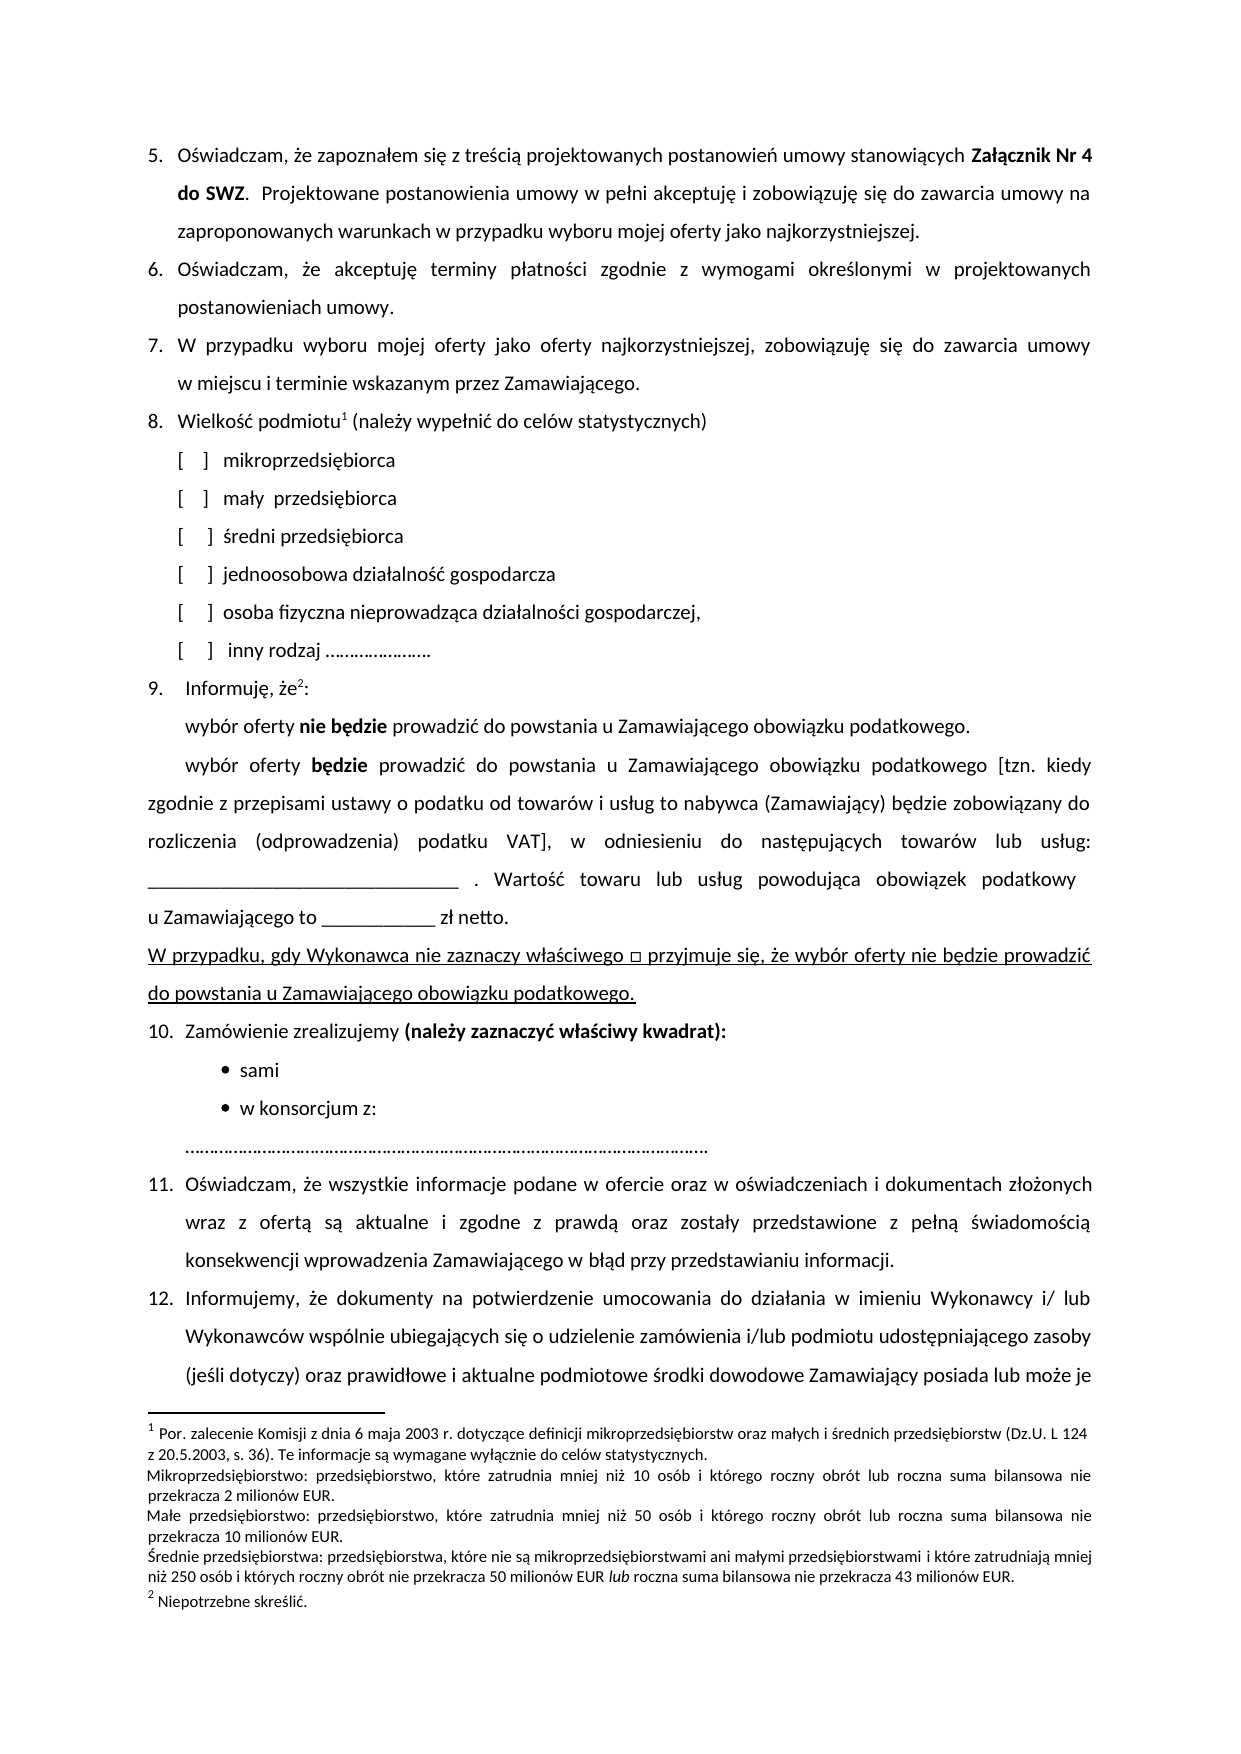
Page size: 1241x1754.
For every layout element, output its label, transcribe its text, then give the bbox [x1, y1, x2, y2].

text sami [222, 1057, 1092, 1082]
list Oświadczam, że zapoznałem się z treścią projektowanych postanowień umowy stanowiących Załącznik Nr 4 do SWZ. Projektowane postanowienia umowy w pełni akceptuję i zobowiązuję się do zawarcia umowy na zaproponowanych warunkach w przypadku wyboru mojej oferty jako najkorzystniejszej. [148, 142, 1092, 243]
text [ ] jednoosobowa działalność gospodarcza [177, 561, 1092, 587]
list Informuję, że: [148, 676, 1092, 701]
list Wielkość podmiotu (należy wypełnić do celów statystycznych) [148, 409, 1092, 434]
text W przypadku, gdy Wykonawca nie zaznaczy właściwego □ przyjmuje się, że wybór oferty nie będzie prowadzić do powstania u Zamawiającego obowiązku podatkowego. [148, 965, 1092, 1006]
text [ ] mikroprzedsiębiorca [177, 447, 1092, 472]
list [148, 1286, 1092, 1387]
text W przypadku, gdy Wykonawca nie zaznaczy właściwego □ przyjmuje się, że wybór oferty nie będzie prowadzić do powstania u Zamawiającego obowiązku podatkowego. [148, 942, 1092, 964]
text [ ] mały przedsiębiorca [177, 485, 1092, 510]
text w konsorcjum z: [222, 1095, 1092, 1120]
text [ ] osoba fizyczna nieprowadząca działalności gospodarczej, [177, 599, 1092, 625]
text wybór oferty nie będzie prowadzić do powstania u Zamawiającego obowiązku podatkowego. [148, 714, 1092, 739]
list W przypadku wyboru mojej oferty jako oferty najkorzystniejszej, zobowiązuję się do zawarcia umowy w miejscu i terminie wskazanym przez Zamawiającego. [148, 332, 1092, 396]
text wybór oferty będzie prowadzić do powstania u Zamawiającego obowiązku podatkowego [tzn. kiedy zgodnie z przepisami ustawy o podatku od towarów i usług to nabywca (Zamawiający) będzie zobowiązany do rozliczenia (odprowadzenia) podatku VAT], w odniesieniu do następujących towarów lub usług: ______________________________ . Wartość towaru lub usług powodująca obowiązek podatkowy u Zamawiającego to ___________ zł netto. [148, 752, 1092, 930]
text ………………………………………………………………………………………………. [185, 1133, 1092, 1158]
list Oświadczam, że wszystkie informacje podane w ofercie oraz w oświadczeniach i dokumentach złożonych wraz z ofertą są aktualne i zgodne z prawdą oraz zostały przedstawione z pełną świadomością konsekwencji wprowadzenia Zamawiającego w błąd przy przedstawianiu informacji. [148, 1171, 1092, 1273]
list Oświadczam, że akceptuję terminy płatności zgodnie z wymogami określonymi w projektowanych postanowieniach umowy. [148, 256, 1092, 320]
text [ ] inny rodzaj …………………. [177, 637, 1092, 663]
text [ ] średni przedsiębiorca [177, 523, 1092, 548]
list Zamówienie zrealizujemy (należy zaznaczyć właściwy kwadrat): [148, 1019, 1092, 1044]
